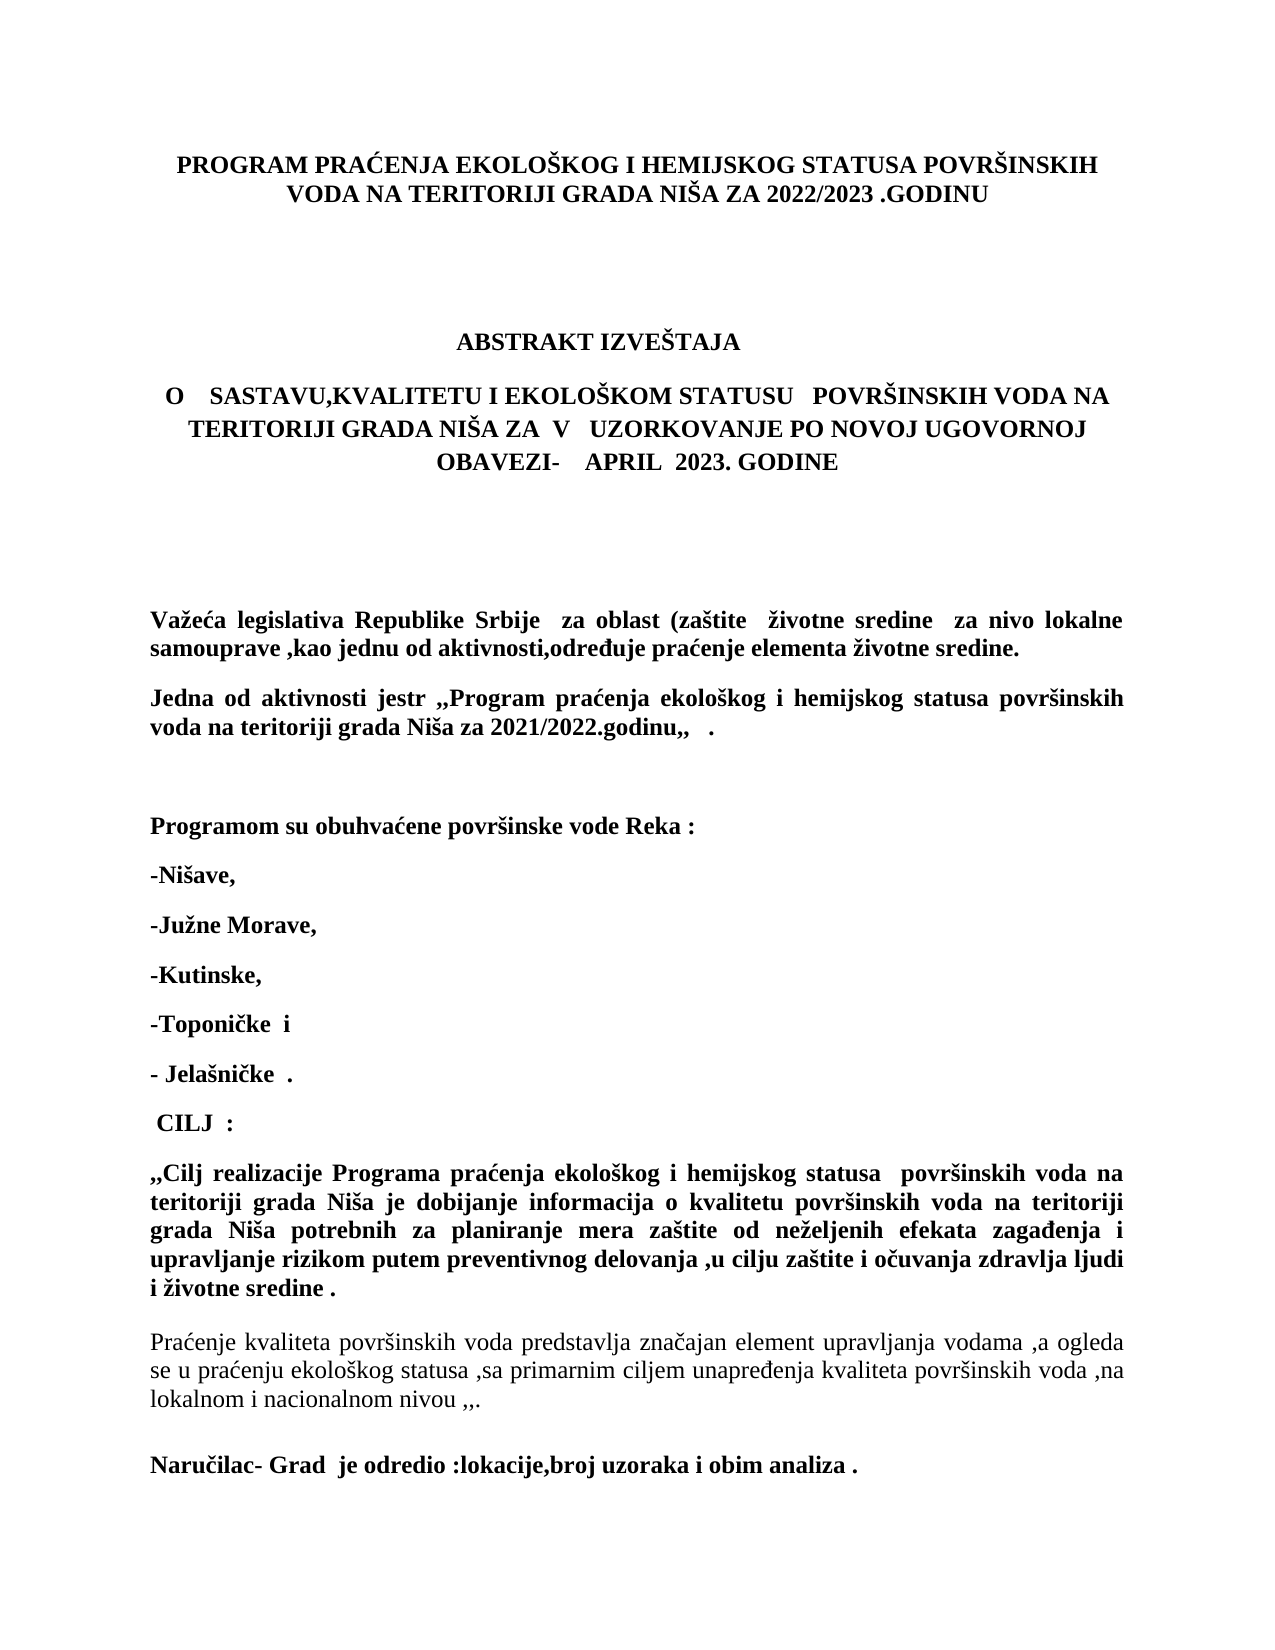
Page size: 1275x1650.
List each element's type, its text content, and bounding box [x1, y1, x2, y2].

subtitle Praćenje kvaliteta površinskih voda predstavlja značajan element upravljanja vodama ,a ogleda se u praćenju ekološkog statusa ,sa primarnim ciljem unapređenja kvaliteta površinskih voda ,na lokalnom i nacionalnom nivou ,,. [150, 1327, 1125, 1413]
text -Kutinske, [150, 960, 1125, 988]
text Programom su obuhvaćene površinske vode Reka : [150, 811, 1125, 840]
text Jedna od aktivnosti jestr ,,Program praćenja ekološkog i hemijskog statusa površinskih voda na teritoriji grada Niša za 2021/2022.godinu,, . [150, 683, 1125, 741]
text Važeća legislativa Republike Srbije za oblast (zaštite životne sredine za nivo lokalne samouprave ,kao jednu od aktivnosti,određuje praćenje elementa životne sredine. [150, 605, 1125, 662]
text -Nišave, [150, 861, 1125, 889]
text PROGRAM PRAĆENJA EKOLOŠKOG I HEMIJSKOG STATUSA POVRŠINSKIH VODA NA TERITORIJI GRADA NIŠA ZA 2022/2023 .GODINU [150, 150, 1125, 207]
text -Južne Morave, [150, 910, 1125, 939]
text O SASTAVU,KVALITETU I EKOLOŠKOM STATUSU POVRŠINSKIH VODA NA TERITORIJI GRADA NIŠA ZA V UZORKOVANJE PO NOVOJ UGOVORNOJ OBAVEZI- APRIL 2023. GODINE [150, 381, 1125, 476]
text -Toponičke i [150, 1009, 1125, 1038]
text - Jelašničke . [150, 1059, 1125, 1088]
text ,,Cilj realizacije Programa praćenja ekološkog i hemijskog statusa površinskih voda na teritoriji grada Niša je dobijanje informacija o kvalitetu površinskih voda na teritoriji grada Niša potrebnih za planiranje mera zaštite od neželjenih efekata zagađenja i upravljanje rizikom putem preventivnog delovanja ,u cilju zaštite i očuvanja zdravlja ljudi i životne sredine . [150, 1158, 1125, 1302]
list Naručilac- Grad je odredio :lokacije,broj uzoraka i obim analiza . [150, 1450, 1125, 1478]
text CILJ : [150, 1108, 1125, 1137]
text ABSTRAKT IZVEŠTAJA [150, 327, 1125, 356]
